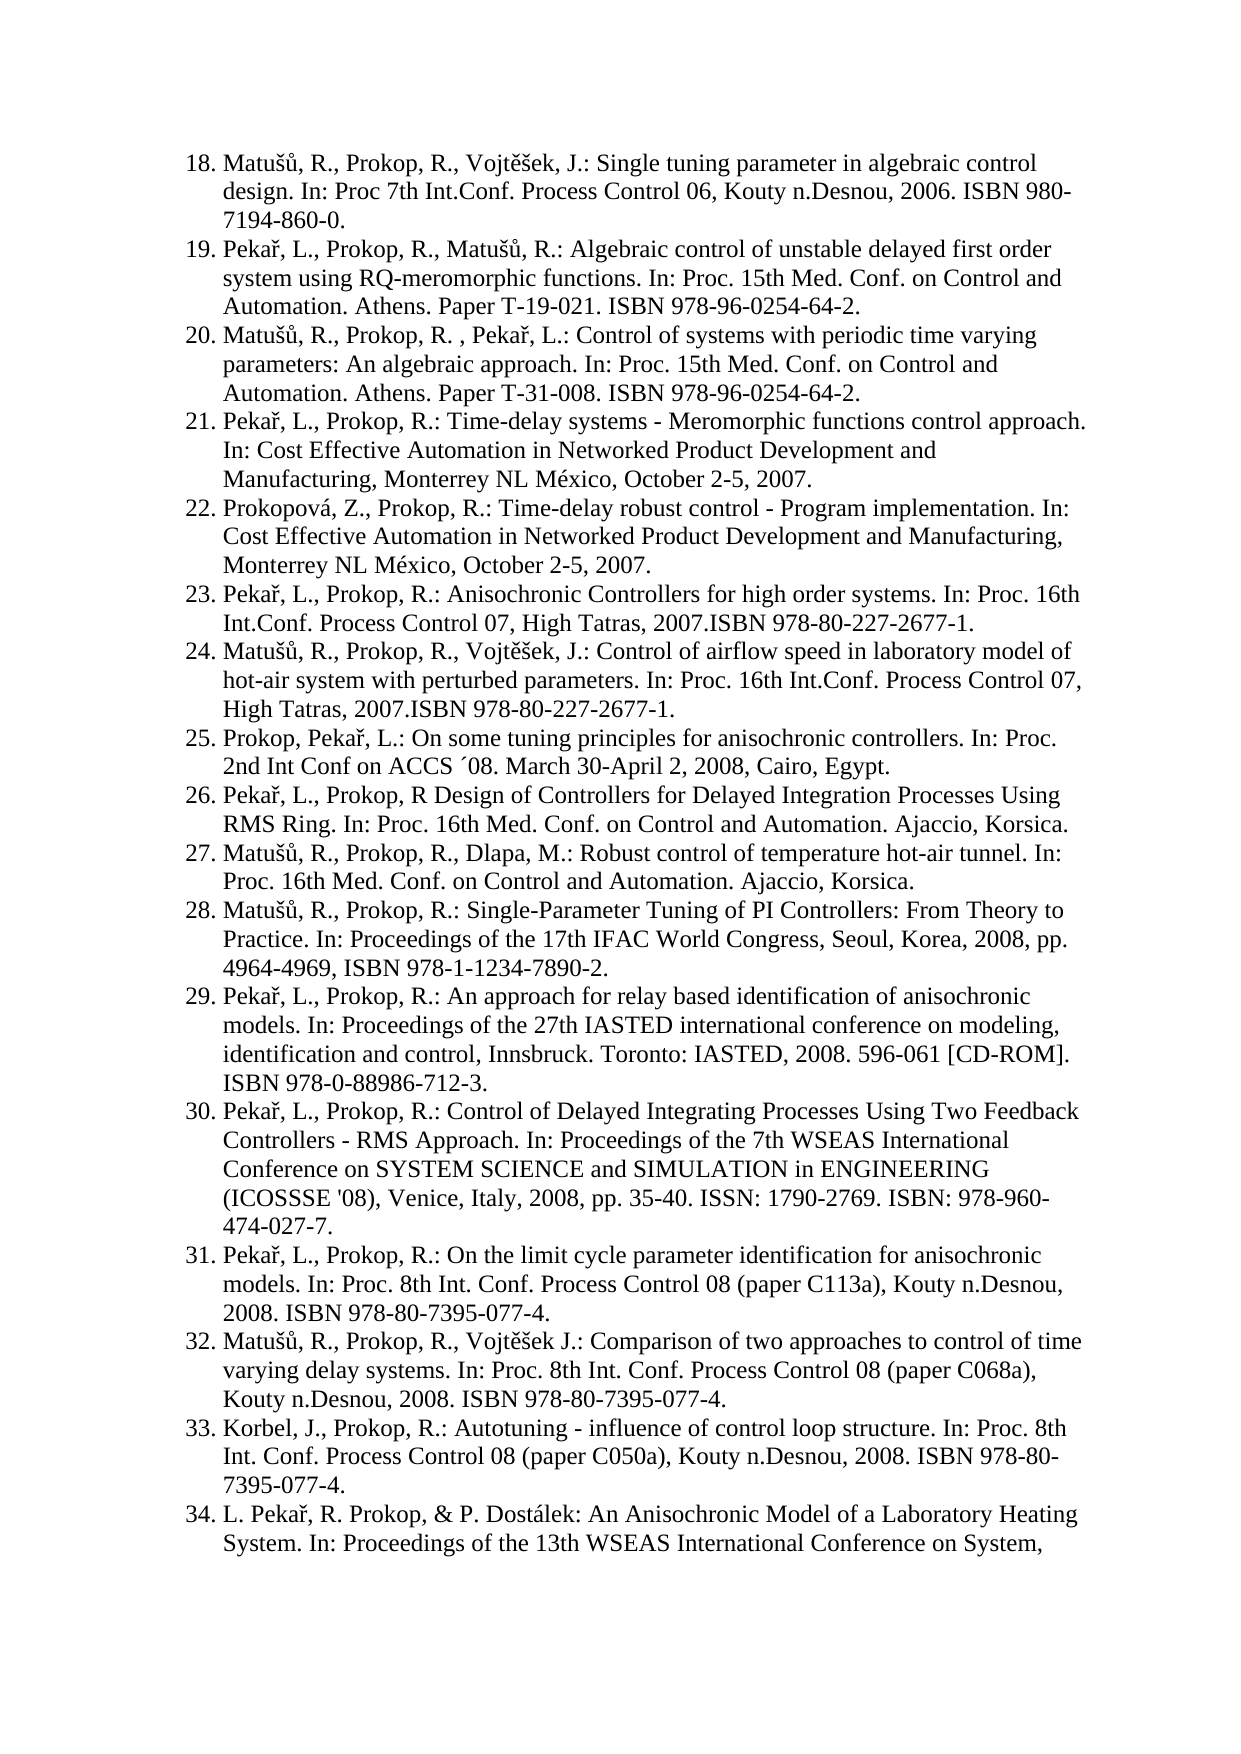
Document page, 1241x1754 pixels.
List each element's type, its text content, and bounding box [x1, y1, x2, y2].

list Pekař, L., Prokop, R Design of Controllers for Delayed Integration Processes Using RMS Ring. In: Proc. 16th Med. Conf. on Control and Automation. Ajaccio, Korsica. [185, 780, 1093, 838]
list Prokop, Pekař, L.: On some tuning principles for anisochronic controllers. In: Proc. 2nd Int Conf on ACCS ´08. March 30-April 2, 2008, Cairo, Egypt. [185, 723, 1093, 780]
list Pekař, L., Prokop, R.: Control of Delayed Integrating Processes Using Two Feedback Controllers - RMS Approach. In: Proceedings of the 7th WSEAS International Conference on SYSTEM SCIENCE and SIMULATION in ENGINEERING (ICOSSSE '08), Venice, Italy, 2008, pp. 35-40. ISSN: 1790-2769. ISBN: 978-960-474-027-7. [185, 1096, 1093, 1240]
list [185, 1499, 1093, 1556]
list Pekař, L., Prokop, R.: Anisochronic Controllers for high order systems. In: Proc. 16th Int.Conf. Process Control 07, High Tatras, 2007.ISBN 978-80-227-2677-1. [185, 579, 1093, 636]
list Pekař, L., Prokop, R.: On the limit cycle parameter identification for anisochronic models. In: Proc. 8th Int. Conf. Process Control 08 (paper C113a), Kouty n.Desnou, 2008. ISBN 978-80-7395-077-4. [185, 1240, 1093, 1326]
list Matušů, R., Prokop, R., Vojtěšek J.: Comparison of two approaches to control of time varying delay systems. In: Proc. 8th Int. Conf. Process Control 08 (paper C068a), Kouty n.Desnou, 2008. ISBN 978-80-7395-077-4. [185, 1326, 1093, 1413]
list Matušů, R., Prokop, R. , Pekař, L.: Control of systems with periodic time varying parameters: An algebraic approach. In: Proc. 15th Med. Conf. on Control and Automation. Athens. Paper T-31-008. ISBN 978-96-0254-64-2. [185, 320, 1093, 406]
list Prokopová, Z., Prokop, R.: Time-delay robust control - Program implementation. In: Cost Effective Automation in Networked Product Development and Manufacturing, Monterrey NL México, October 2-5, 2007. [185, 493, 1093, 579]
list Matušů, R., Prokop, R.: Single-Parameter Tuning of PI Controllers: From Theory to Practice. In: Proceedings of the 17th IFAC World Congress, Seoul, Korea, 2008, pp. 4964-4969, ISBN 978-1-1234-7890-2. [185, 895, 1093, 981]
list Korbel, J., Prokop, R.: Autotuning - influence of control loop structure. In: Proc. 8th Int. Conf. Process Control 08 (paper C050a), Kouty n.Desnou, 2008. ISBN 978-80-7395-077-4. [185, 1413, 1093, 1499]
list Matušů, R., Prokop, R., Dlapa, M.: Robust control of temperature hot-air tunnel. In: Proc. 16th Med. Conf. on Control and Automation. Ajaccio, Korsica. [185, 838, 1093, 895]
list Matušů, R., Prokop, R., Vojtěšek, J.: Single tuning parameter in algebraic control design. In: Proc 7th Int.Conf. Process Control 06, Kouty n.Desnou, 2006. ISBN 980-7194-860-0. [185, 148, 1093, 234]
list Pekař, L., Prokop, R.: Time-delay systems - Meromorphic functions control approach. In: Cost Effective Automation in Networked Product Development and Manufacturing, Monterrey NL México, October 2-5, 2007. [185, 406, 1093, 493]
list Pekař, L., Prokop, R., Matušů, R.: Algebraic control of unstable delayed first order system using RQ-meromorphic functions. In: Proc. 15th Med. Conf. on Control and Automation. Athens. Paper T-19-021. ISBN 978-96-0254-64-2. [185, 234, 1093, 320]
list Pekař, L., Prokop, R.: An approach for relay based identification of anisochronic models. In: Proceedings of the 27th IASTED international conference on modeling, identification and control, Innsbruck. Toronto: IASTED, 2008. 596-061 [CD-ROM]. ISBN 978-0-88986-712-3. [185, 981, 1093, 1096]
list Matušů, R., Prokop, R., Vojtěšek, J.: Control of airflow speed in laboratory model of hot-air system with perturbed parameters. In: Proc. 16th Int.Conf. Process Control 07, High Tatras, 2007.ISBN 978-80-227-2677-1. [185, 636, 1093, 723]
